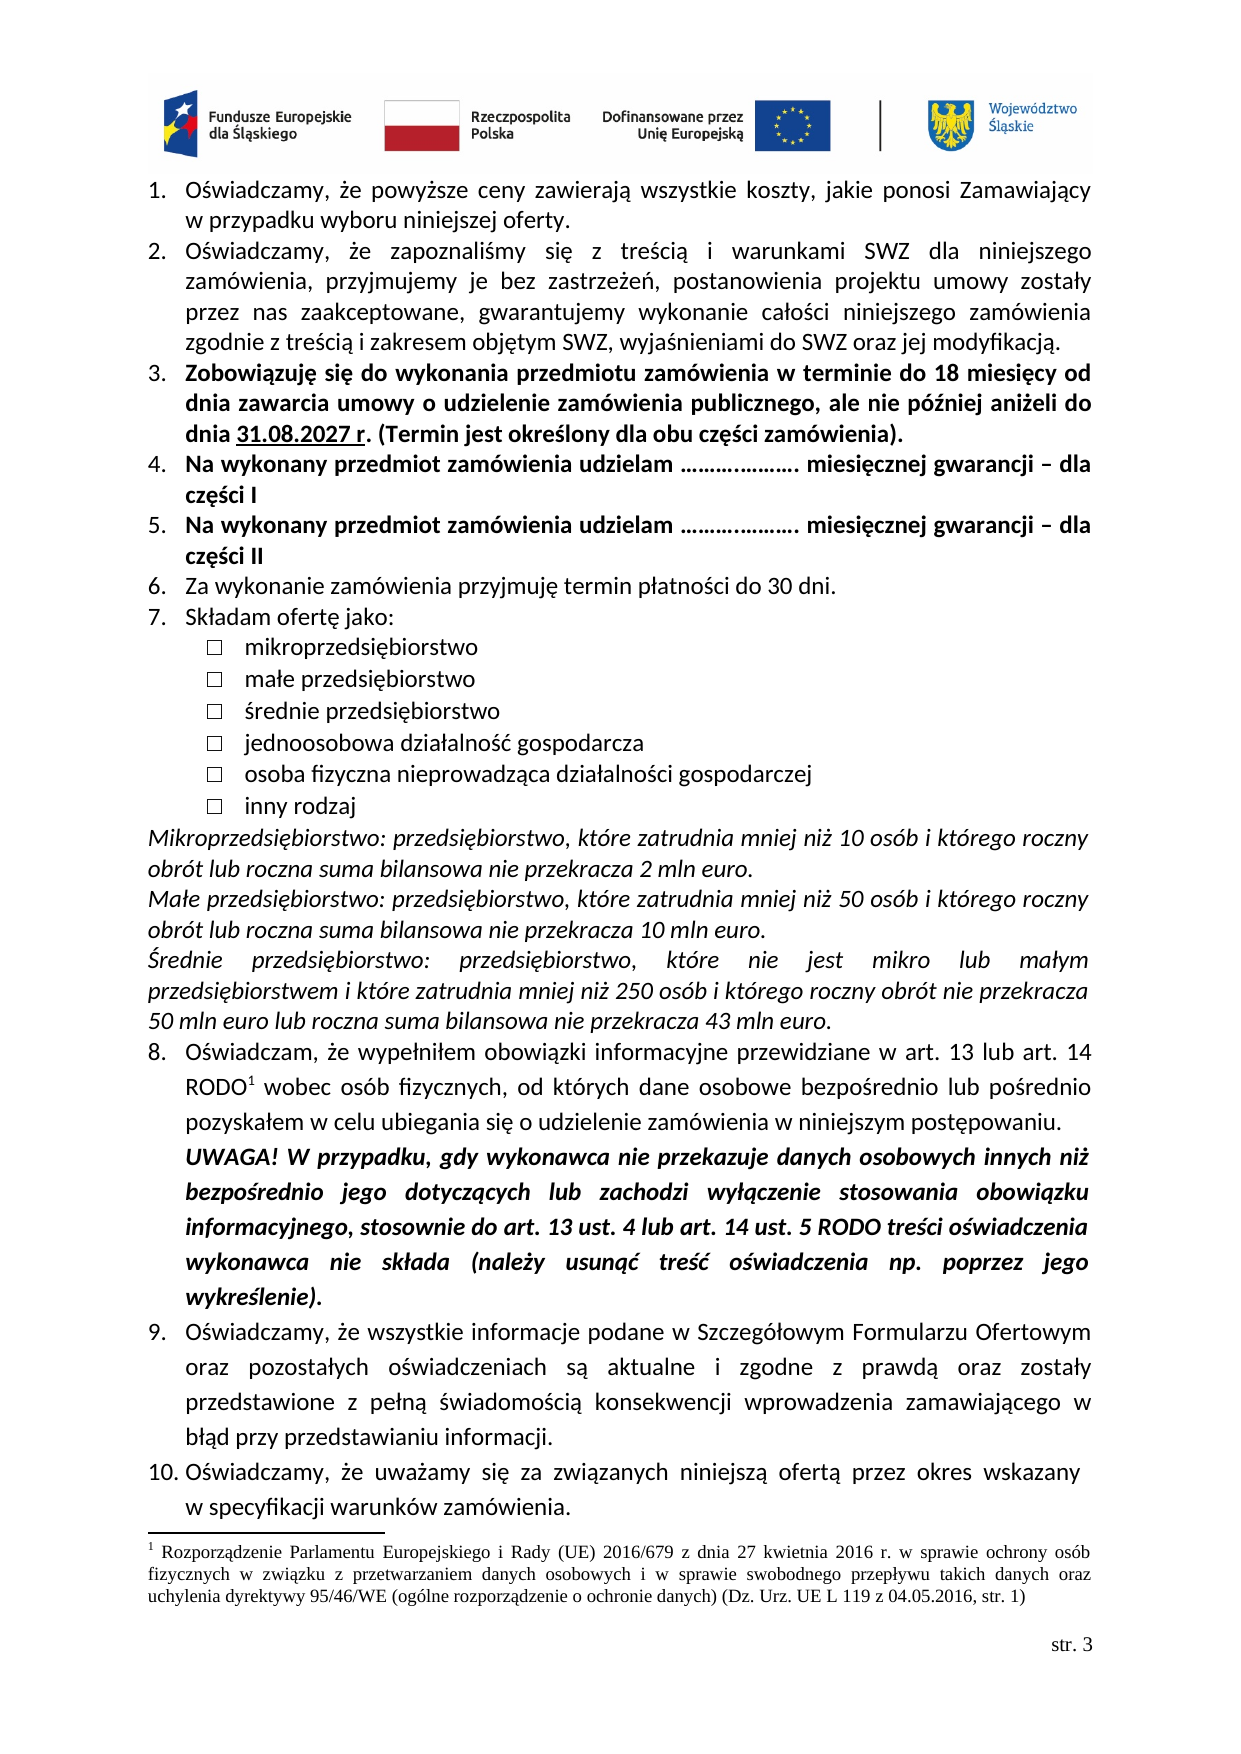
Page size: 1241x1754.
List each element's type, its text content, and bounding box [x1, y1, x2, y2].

list jednoosobowa działalność gospodarcza [207, 727, 1093, 759]
list Oświadczamy, że powyższe ceny zawierają wszystkie koszty, jakie ponosi Zamawiający w przypadku wyboru niniejszej oferty. [148, 174, 1093, 235]
list mikroprzedsiębiorstwo [207, 632, 1093, 663]
text Mikroprzedsiębiorstwo: przedsiębiorstwo, które zatrudnia mniej niż 10 osób i którego roczny obrót lub roczna suma bilansowa nie przekracza 2 mln euro. [148, 822, 1093, 883]
list Oświadczamy, że uważamy się za związanych niniejszą ofertą przez okres wskazany w specyfikacji warunków zamówienia. [148, 1456, 1093, 1521]
list Oświadczam, że wypełniłem obowiązki informacyjne przewidziane w art. 13 lub art. 14 RODO wobec osób fizycznych, od których dane osobowe bezpośrednio lub pośrednio pozyskałem w celu ubiegania się o udzielenie zamówienia w niniejszym postępowaniu. [148, 1036, 1093, 1136]
list małe przedsiębiorstwo [207, 663, 1093, 695]
list Za wykonanie zamówienia przyjmuję termin płatności do 30 dni. [148, 571, 1093, 601]
text Małe przedsiębiorstwo: przedsiębiorstwo, które zatrudnia mniej niż 50 osób i którego roczny obrót lub roczna suma bilansowa nie przekracza 10 mln euro. [148, 883, 1093, 944]
list Na wykonany przedmiot zamówienia udzielam ……….………. miesięcznej gwarancji – dla części I [148, 448, 1093, 509]
list UWAGA! W przypadku, gdy wykonawca nie przekazuje danych osobowych innych niż bezpośrednio jego dotyczących lub zachodzi wyłączenie stosowania obowiązku informacyjnego, stosownie do art. 13 ust. 4 lub art. 14 ust. 5 RODO treści oświadczenia wykonawca nie składa (należy usunąć treść oświadczenia np. poprzez jego wykreślenie). [185, 1141, 1093, 1311]
list Składam ofertę jako: [148, 601, 1093, 632]
list Zobowiązuję się do wykonania przedmiotu zamówienia w terminie do 18 miesięcy od dnia zawarcia umowy o udzielenie zamówienia publicznego, ale nie później aniżeli do dnia 31.08.2027 r. (Termin jest określony dla obu części zamówienia). [148, 357, 1093, 448]
list Oświadczamy, że wszystkie informacje podane w Szczegółowym Formularzu Ofertowym oraz pozostałych oświadczeniach są aktualne i zgodne z prawdą oraz zostały przedstawione z pełną świadomością konsekwencji wprowadzenia zamawiającego w błąd przy przedstawianiu informacji. [148, 1316, 1093, 1451]
list inny rodzaj [207, 790, 1093, 822]
list średnie przedsiębiorstwo [207, 695, 1093, 727]
list osoba fizyczna nieprowadząca działalności gospodarczej [207, 759, 1093, 790]
list Na wykonany przedmiot zamówienia udzielam ……….………. miesięcznej gwarancji – dla części II [148, 509, 1093, 571]
text Średnie przedsiębiorstwo: przedsiębiorstwo, które nie jest mikro lub małym przedsiębiorstwem i które zatrudnia mniej niż 250 osób i którego roczny obrót nie przekracza 50 mln euro lub roczna suma bilansowa nie przekracza 43 mln euro. [148, 944, 1093, 1036]
picture [147, 73, 1093, 174]
list Oświadczamy, że zapoznaliśmy się z treścią i warunkami SWZ dla niniejszego zamówienia, przyjmujemy je bez zastrzeżeń, postanowienia projektu umowy zostały przez nas zaakceptowane, gwarantujemy wykonanie całości niniejszego zamówienia zgodnie z treścią i zakresem objętym SWZ, wyjaśnieniami do SWZ oraz jej modyfikacją. [148, 235, 1093, 357]
